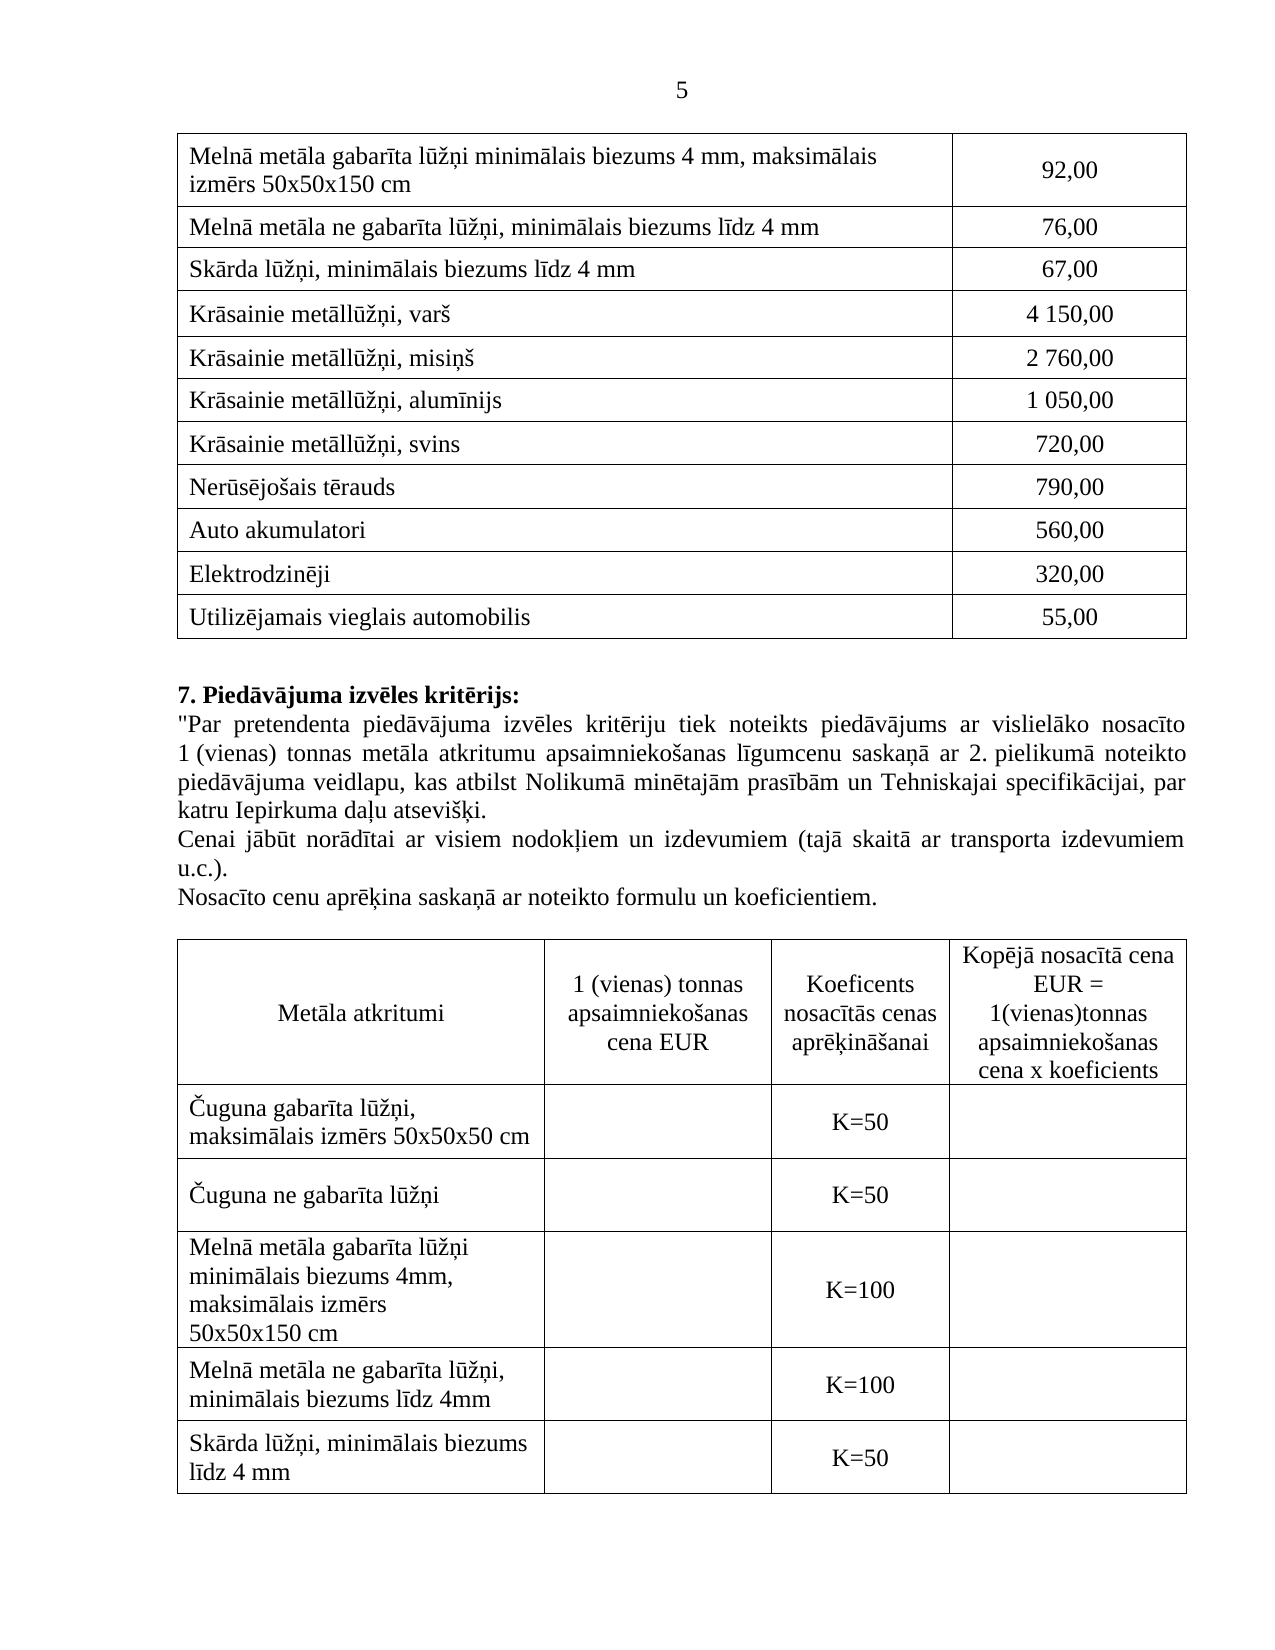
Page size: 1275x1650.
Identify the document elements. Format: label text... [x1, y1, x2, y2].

table_cell Melnā metāla gabarīta lūžņi minimālais biezums 4mm, maksimālais izmērs 50x50x150 cm [178, 1232, 544, 1347]
table_cell [545, 1159, 771, 1231]
table_cell 92,00 [953, 134, 1186, 206]
table_cell 720,00 [953, 422, 1186, 464]
table_cell [545, 1348, 771, 1420]
table_cell Skārda lūžņi, minimālais biezums līdz 4 mm [178, 248, 952, 290]
text "Par pretendenta piedāvājuma izvēles kritēriju tiek noteikts piedāvājums ar vislielāko nosacīto 1 (vienas) tonnas metāla atkritumu apsaimniekošanas līgumcenu saskaņā ar 2. pielikumā noteikto piedāvājuma veidlapu, kas atbilst Nolikumā minētajām prasībām un Tehniskajai specifikācijai, par katru Iepirkuma daļu atsevišķi. [177, 709, 1186, 824]
table_header Metāla atkritumi [178, 940, 544, 1084]
table_cell K=50 [772, 1421, 949, 1493]
table_cell Elektrodzinēji [178, 552, 952, 594]
table_cell 790,00 [953, 465, 1186, 508]
table_cell [545, 1085, 771, 1158]
table_cell 320,00 [953, 552, 1186, 594]
table_header 1 (vienas) tonnas apsaimniekošanas cena EUR [545, 940, 771, 1084]
table_cell [950, 1348, 1186, 1420]
table_cell Čuguna ne gabarīta lūžņi [178, 1159, 544, 1231]
table_cell [950, 1159, 1186, 1231]
table_cell 560,00 [953, 509, 1186, 551]
table_cell 76,00 [953, 207, 1186, 247]
table_cell 55,00 [953, 595, 1186, 638]
table_cell Krāsainie metāllūžņi, varš [178, 291, 952, 336]
table_cell Krāsainie metāllūžņi, svins [178, 422, 952, 464]
table_cell Melnā metāla ne gabarīta lūžņi, minimālais biezums līdz 4 mm [178, 207, 952, 247]
table_cell K=100 [772, 1348, 949, 1420]
table_cell Melnā metāla gabarīta lūžņi minimālais biezums 4 mm, maksimālais izmērs 50x50x150 cm [178, 134, 952, 206]
table_cell [950, 1421, 1186, 1493]
table_cell 2 760,00 [953, 337, 1186, 377]
table_cell [545, 1232, 771, 1347]
table_cell 1 050,00 [953, 379, 1186, 421]
table_cell K=50 [772, 1085, 949, 1158]
text Nosacīto cenu aprēķina saskaņā ar noteikto formulu un koeficientiem. [177, 882, 1186, 911]
table_cell K=100 [772, 1232, 949, 1347]
table_cell [950, 1085, 1186, 1158]
table_header Koeficents nosacītās cenas aprēķināšanai [772, 940, 949, 1084]
table_cell Utilizējamais vieglais automobilis [178, 595, 952, 638]
table_cell Čuguna gabarīta lūžņi, maksimālais izmērs 50x50x50 cm [178, 1085, 544, 1158]
table_cell Krāsainie metāllūžņi, alumīnijs [178, 379, 952, 421]
table_cell K=50 [772, 1159, 949, 1231]
table_cell Skārda lūžņi, minimālais biezums līdz 4 mm [178, 1421, 544, 1493]
table_cell 4 150,00 [953, 291, 1186, 336]
table_cell Melnā metāla ne gabarīta lūžņi, minimālais biezums līdz 4mm [178, 1348, 544, 1420]
text Cenai jābūt norādītai ar visiem nodokļiem un izdevumiem (tajā skaitā ar transporta izdevumiem u.c.). [177, 824, 1186, 882]
text 7. Piedāvājuma izvēles kritērijs: [177, 681, 1181, 709]
table_cell Nerūsējošais tērauds [178, 465, 952, 508]
table_header Kopējā nosacītā cena EUR = 1(vienas)tonnas apsaimniekošanas cena x koeficients [950, 940, 1186, 1084]
table_cell [950, 1232, 1186, 1347]
table_cell [545, 1421, 771, 1493]
table_cell Krāsainie metāllūžņi, misiņš [178, 337, 952, 377]
table_cell 67,00 [953, 248, 1186, 290]
table_cell Auto akumulatori [178, 509, 952, 551]
